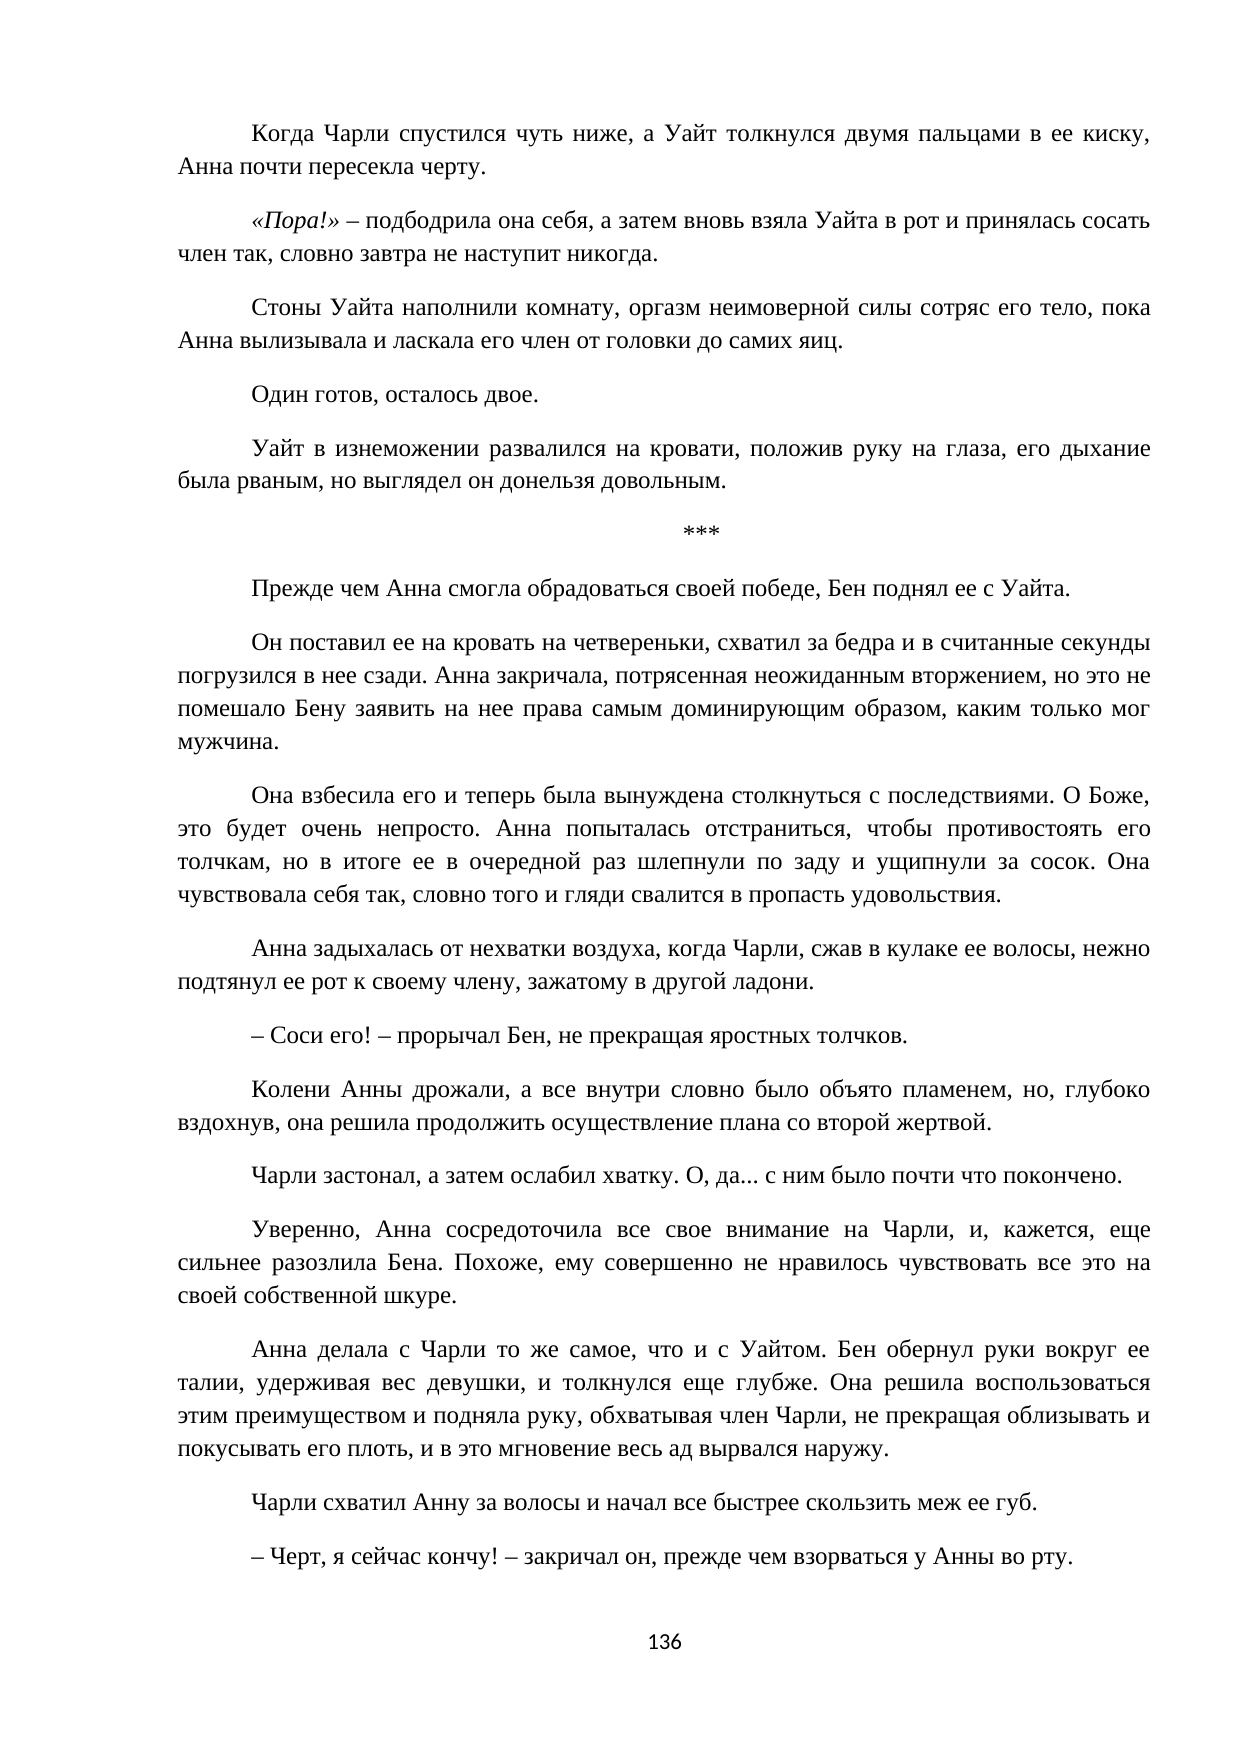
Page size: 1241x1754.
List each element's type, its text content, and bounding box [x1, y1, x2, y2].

text Она взбесила его и теперь была вынуждена столкнуться с последствиями. О Боже, это будет очень непросто. Анна попыталась отстраниться, чтобы противостоять его толчкам, но в итоге ее в очередной раз шлепнули по заду и ущипнули за сосок. Она чувствовала себя так, словно того и гляди свалится в пропасть удовольствия. [177, 780, 1152, 908]
text Анна делала с Чарли то же самое, что и с Уайтом. Бен обернул руки вокруг ее талии, удерживая вес девушки, и толкнулся еще глубже. Она решила воспользоваться этим преимуществом и подняла руку, обхватывая член Чарли, не прекращая облизывать и покусывать его плоть, и в это мгновение весь ад вырвался наружу. [177, 1334, 1152, 1462]
text Чарли схватил Анну за волосы и начал все быстрее скользить меж ее губ. [177, 1487, 1152, 1516]
text – Соси его! – прорычал Бен, не прекращая яростных толчков. [177, 1020, 1152, 1049]
text «Пора!» – подбодрила она себя, а затем вновь взяла Уайта в рот и принялась сосать член так, словно завтра не наступит никогда. [177, 205, 1152, 267]
text – Черт, я сейчас кончу! – закричал он, прежде чем взорваться у Анны во рту. [177, 1541, 1152, 1570]
text Прежде чем Анна смогла обрадоваться своей победе, Бен поднял ее с Уайта. [177, 573, 1152, 602]
text Анна задыхалась от нехватки воздуха, когда Чарли, сжав в кулаке ее волосы, нежно подтянул ее рот к своему члену, зажатому в другой ладони. [177, 933, 1152, 995]
text Стоны Уайта наполнили комнату, оргазм неимоверной силы сотряс его тело, пока Анна вылизывала и ласкала его член от головки до самих яиц. [177, 292, 1152, 354]
text Один готов, осталось двое. [177, 379, 1152, 407]
text Когда Чарли спустился чуть ниже, а Уайт толкнулся двумя пальцами в ее киску, Анна почти пересекла черту. [177, 118, 1152, 180]
text Он поставил ее на кровать на четвереньки, схватил за бедра и в считанные секунды погрузился в нее сзади. Анна закричала, потрясенная неожиданным вторжением, но это не помешало Бену заявить на нее права самым доминирующим образом, каким только мог мужчина. [177, 627, 1152, 755]
text Чарли застонал, а затем ослабил хватку. О, да... с ним было почти что покончено. [177, 1161, 1152, 1189]
text *** [177, 519, 1152, 548]
text Уверенно, Анна сосредоточила все свое внимание на Чарли, и, кажется, еще сильнее разозлила Бена. Похоже, ему совершенно не нравилось чувствовать все это на своей собственной шкуре. [177, 1214, 1152, 1309]
text Уайт в изнеможении развалился на кровати, положив руку на глаза, его дыхание была рваным, но выглядел он донельзя довольным. [177, 433, 1152, 494]
text Колени Анны дрожали, а все внутри словно было объято пламенем, но, глубоко вздохнув, она решила продолжить осуществление плана со второй жертвой. [177, 1074, 1152, 1136]
